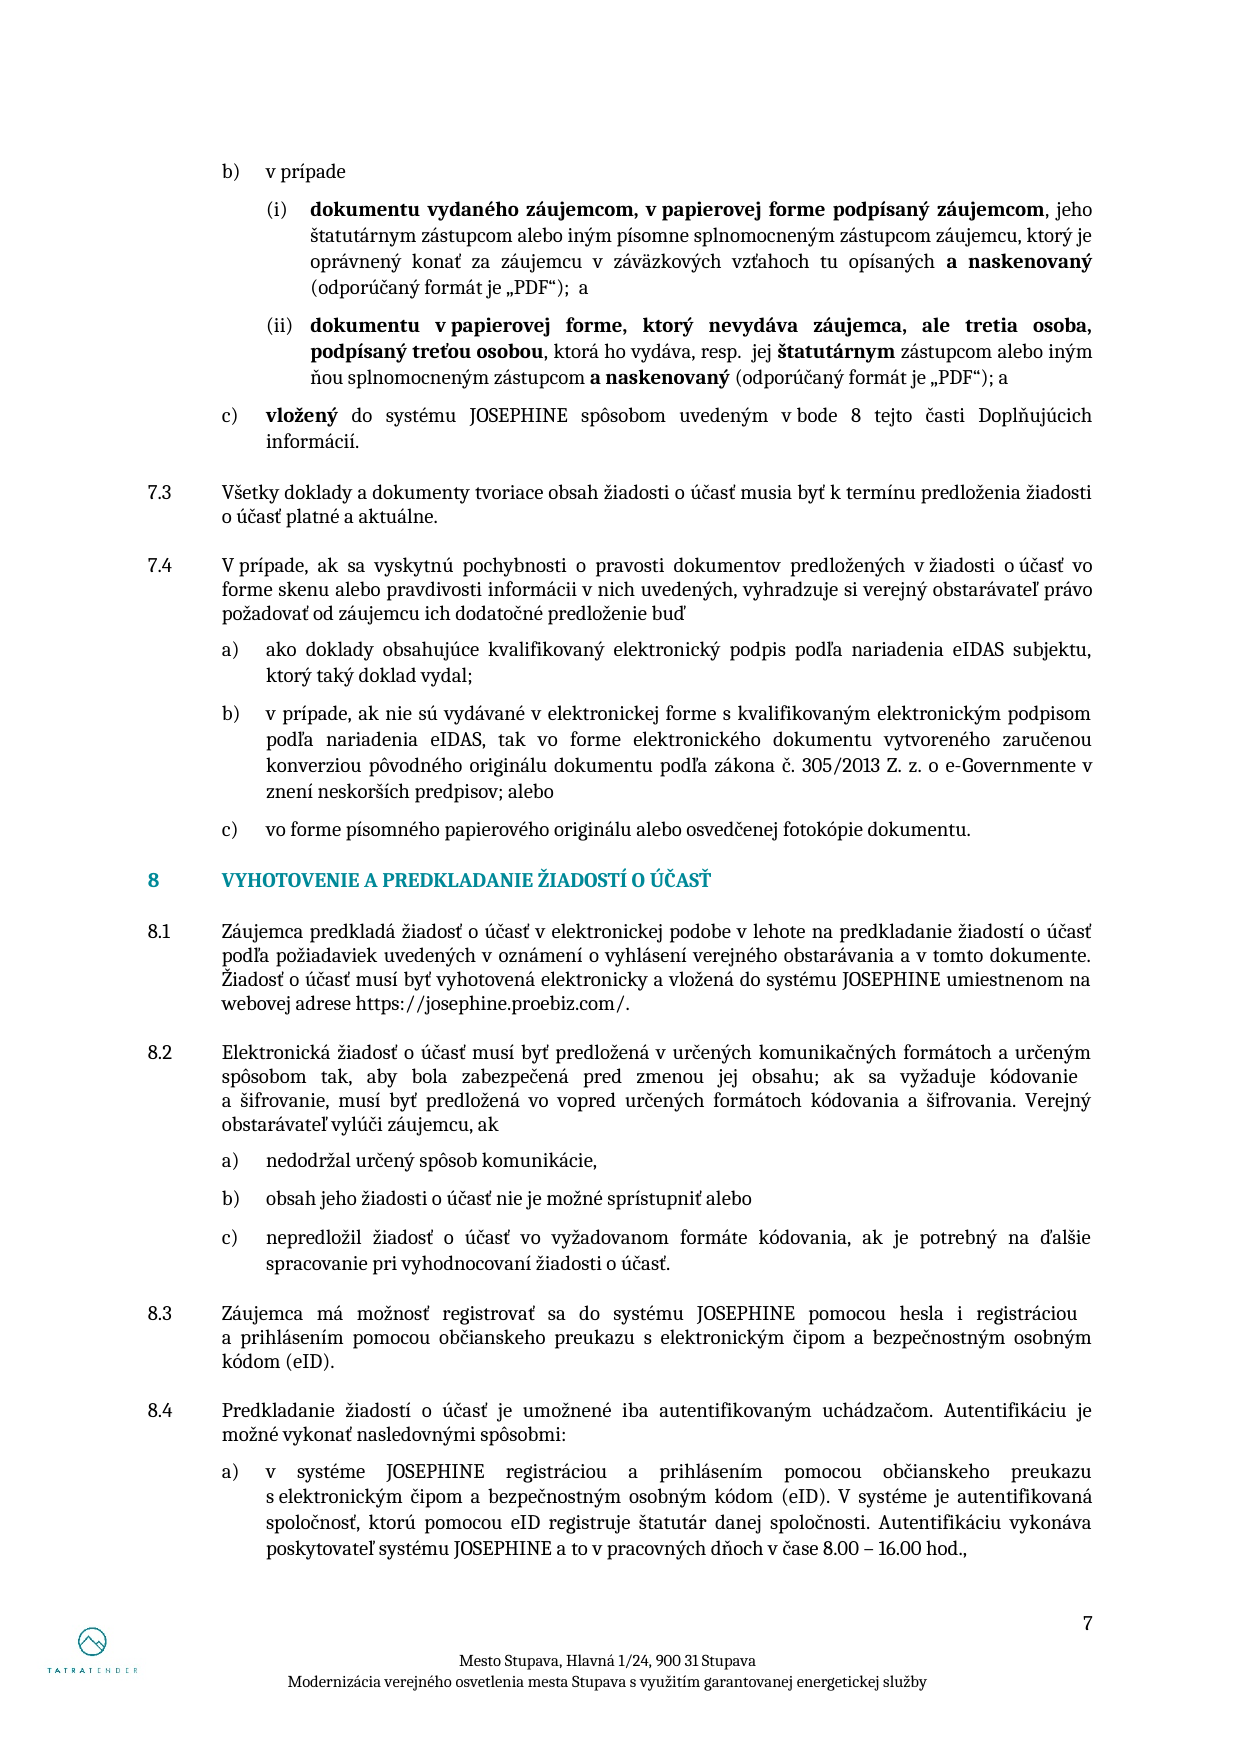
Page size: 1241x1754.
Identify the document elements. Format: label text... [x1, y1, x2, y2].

subtitle Záujemca má možnosť registrovať sa do systému JOSEPHINE pomocou hesla i registráciou a prihlásením pomocou občianskeho preukazu s elektronickým čipom a bezpečnostným osobným kódom (eID). [148, 1302, 1092, 1374]
subtitle Všetky doklady a dokumenty tvoriace obsah žiadosti o účasť musia byť k termínu predloženia žiadosti o účasť platné a aktuálne. [148, 481, 1092, 528]
subtitle obsah jeho žiadosti o účasť nie je možné sprístupniť alebo [222, 1187, 1092, 1211]
subtitle nepredložil žiadosť o účasť vo vyžadovanom formáte kódovania, ak je potrebný na ďalšie spracovanie pri vyhodnocovaní žiadosti o účasť. [222, 1225, 1092, 1275]
subtitle V prípade, ak sa vyskytnú pochybnosti o pravosti dokumentov predložených v žiadosti o účasť vo forme skenu alebo pravdivosti informácii v nich uvedených, vyhradzuje si verejný obstarávateľ právo požadovať od záujemcu ich dodatočné predloženie buď [148, 553, 1092, 625]
subtitle vo forme písomného papierového originálu alebo osvedčenej fotokópie dokumentu. [222, 818, 1092, 842]
subtitle vložený do systému JOSEPHINE spôsobom uvedeným v bode 8 tejto časti Doplňujúcich informácií. [222, 404, 1092, 454]
subtitle v prípade, ak nie sú vydávané v elektronickej forme s kvalifikovaným elektronickým podpisom podľa nariadenia eIDAS, tak vo forme elektronického dokumentu vytvoreného zaručenou konverziou pôvodného originálu dokumentu podľa zákona č. 305/2013 Z. z. o e-Governmente v znení neskorších predpisov; alebo [222, 702, 1092, 803]
subtitle Záujemca predkladá žiadosť o účasť v elektronickej podobe v lehote na predkladanie žiadostí o účasť podľa požiadaviek uvedených v oznámení o vyhlásení verejného obstarávania a v tomto dokumente. Žiadosť o účasť musí byť vyhotovená elektronicky a vložená do systému JOSEPHINE umiestnenom na webovej adrese https://josephine.proebiz.com/. [148, 919, 1092, 1015]
subtitle Elektronická žiadosť o účasť musí byť predložená v určených komunikačných formátoch a určeným spôsobom tak, aby bola zabezpečená pred zmenou jej obsahu; ak sa vyžaduje kódovanie a šifrovanie, musí byť predložená vo vopred určených formátoch kódovania a šifrovania. Verejný obstarávateľ vylúči záujemcu, ak [148, 1040, 1092, 1136]
subtitle Vyhotovenie a predkladanie žiadostí o účasť [148, 869, 1092, 893]
subtitle v systéme JOSEPHINE registráciou a prihlásením pomocou občianskeho preukazu s elektronickým čipom a bezpečnostným osobným kódom (eID). V systéme je autentifikovaná spoločnosť, ktorú pomocou eID registruje štatutár danej spoločnosti. Autentifikáciu vykonáva poskytovateľ systému JOSEPHINE a to v pracovných dňoch v čase 8.00 – 16.00 hod., [222, 1459, 1092, 1561]
subtitle dokumentu vydaného záujemcom, v papierovej forme podpísaný záujemcom, jeho štatutárnym zástupcom alebo iným písomne splnomocneným zástupcom záujemcu, ktorý je oprávnený konať za záujemcu v záväzkových vzťahoch tu opísaných a naskenovaný (odporúčaný formát je „PDF“); a [266, 198, 1092, 299]
picture [26, 1603, 158, 1697]
subtitle dokumentu v papierovej forme, ktorý nevydáva záujemca, ale tretia osoba, podpísaný treťou osobou, ktorá ho vydáva, resp. jej štatutárnym zástupcom alebo iným ňou splnomocneným zástupcom a naskenovaný (odporúčaný formát je „PDF“); a [266, 314, 1092, 389]
subtitle ako doklady obsahujúce kvalifikovaný elektronický podpis podľa nariadenia eIDAS subjektu, ktorý taký doklad vydal; [222, 638, 1092, 688]
subtitle Predkladanie žiadostí o účasť je umožnené iba autentifikovaným uchádzačom. Autentifikáciu je možné vykonať nasledovnými spôsobmi: [148, 1399, 1092, 1447]
subtitle nedodržal určený spôsob komunikácie, [222, 1149, 1092, 1173]
subtitle v prípade [222, 160, 1092, 184]
